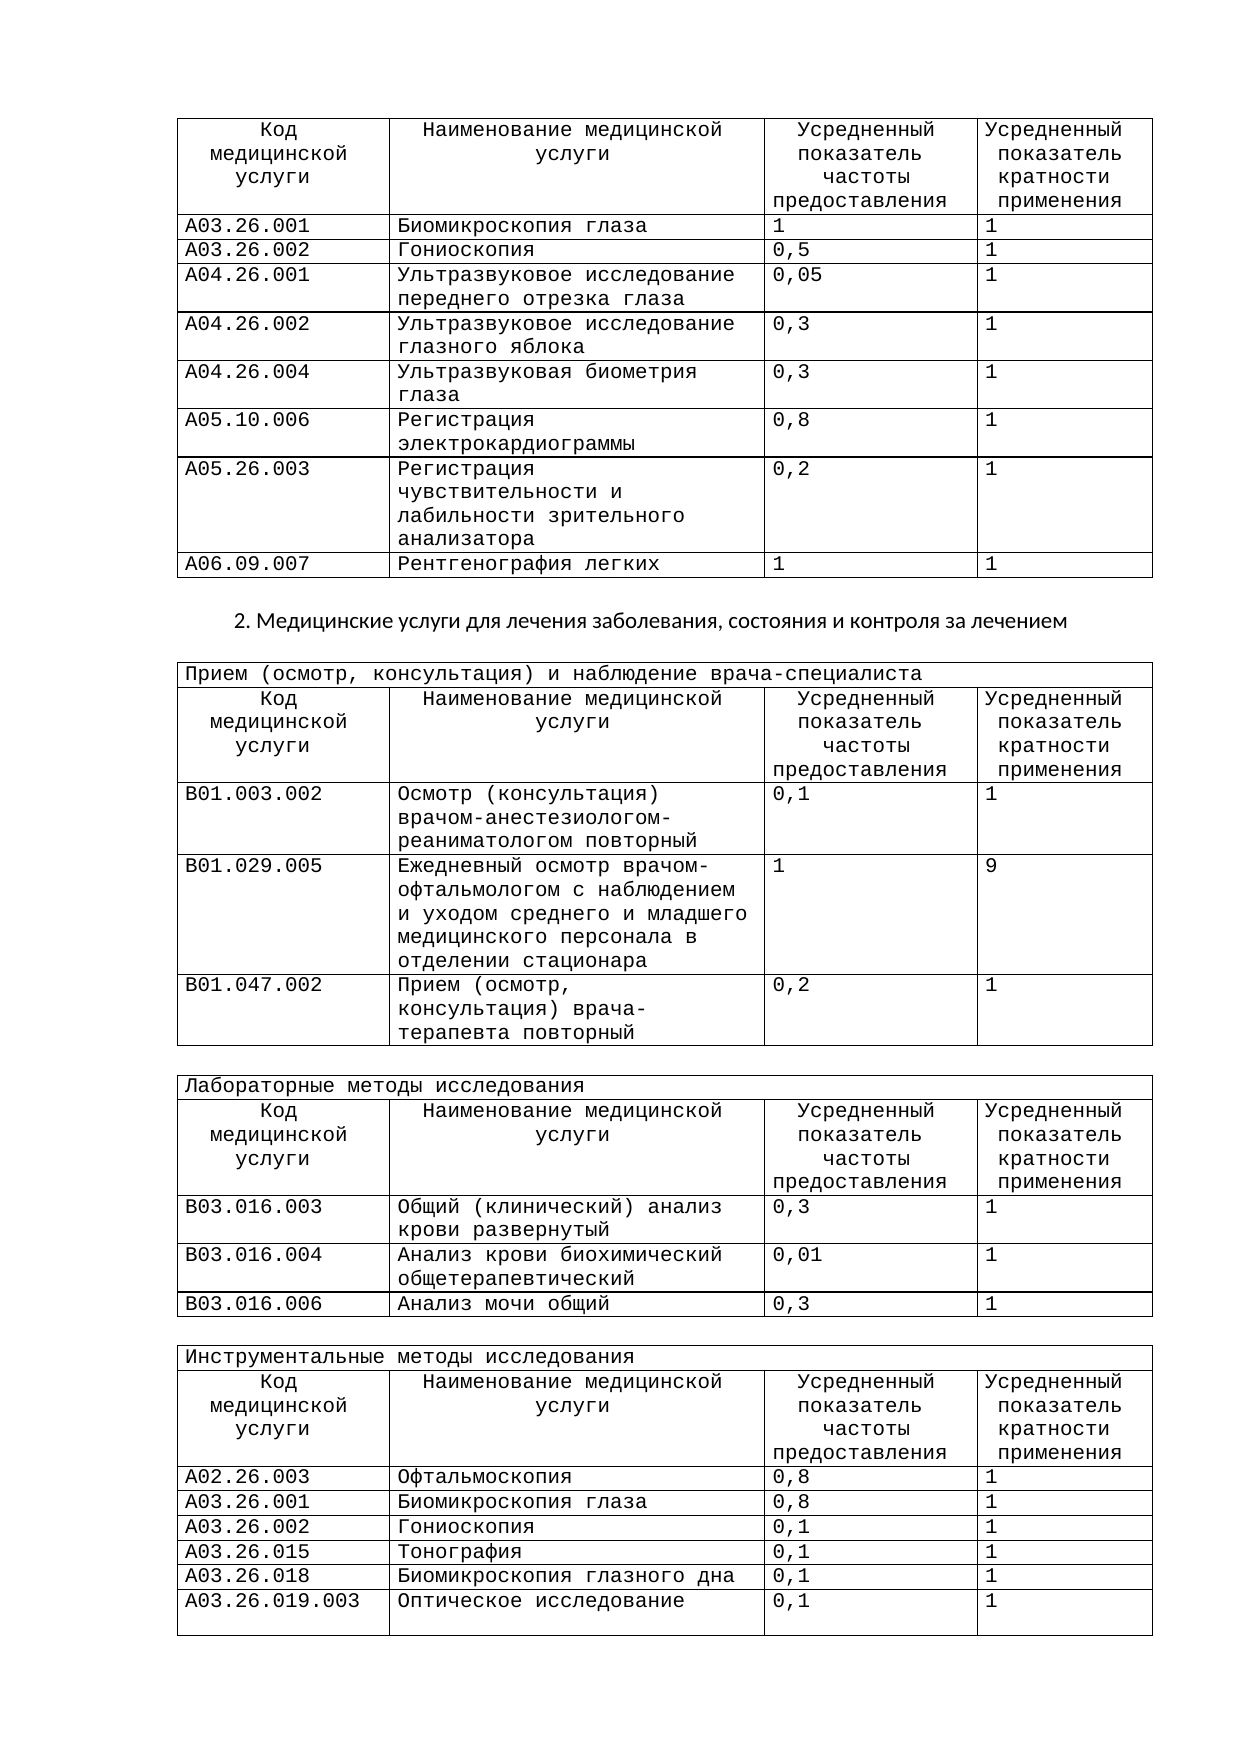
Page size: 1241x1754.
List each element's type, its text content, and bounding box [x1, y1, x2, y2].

table_cell Усредненный показатель кратности применения [978, 688, 1152, 782]
table_cell Биомикроскопия глаза [390, 1491, 764, 1515]
table_cell A04.26.004 [178, 361, 389, 408]
table_cell Усредненный показатель кратности применения [978, 119, 1152, 214]
table_cell B01.003.002 [178, 783, 389, 854]
table_cell Ежедневный осмотр врачом- офтальмологом с наблюдением и уходом среднего и младшего медицинского персонала в отделении стационара [390, 855, 764, 973]
table_cell Прием (осмотр, консультация) врача- терапевта повторный [390, 975, 764, 1045]
table_cell A03.26.018 [178, 1565, 389, 1589]
table_cell 0,1 [765, 1590, 977, 1635]
table_cell 1 [978, 1491, 1152, 1515]
table_cell 1 [978, 458, 1152, 552]
table_cell A04.26.002 [178, 313, 389, 360]
table_cell 1 [978, 409, 1152, 456]
table_cell 1 [978, 1516, 1152, 1539]
table_cell A03.26.002 [178, 240, 389, 263]
table_cell B03.016.004 [178, 1244, 389, 1291]
table_cell Гониоскопия [390, 1516, 764, 1539]
table_cell 1 [978, 1196, 1152, 1243]
table_cell 0,1 [765, 1565, 977, 1589]
table_cell 9 [978, 855, 1152, 973]
table_cell Усредненный показатель кратности применения [978, 1100, 1152, 1195]
table_cell Ультразвуковое исследование глазного яблока [390, 313, 764, 360]
table_cell 0,1 [765, 783, 977, 854]
table_cell 1 [978, 1590, 1152, 1635]
table_cell A03.26.002 [178, 1516, 389, 1539]
table_cell Усредненный показатель частоты предоставления [765, 688, 977, 782]
table_cell 1 [978, 264, 1152, 311]
table_cell Наименование медицинской услуги [390, 119, 764, 214]
table_cell 1 [765, 215, 977, 238]
table_cell 0,1 [765, 1541, 977, 1564]
table_cell Регистрация чувствительности и лабильности зрительного анализатора [390, 458, 764, 552]
table_cell Код медицинской услуги [178, 119, 389, 214]
table_cell 1 [978, 1565, 1152, 1589]
table_cell 1 [978, 553, 1152, 577]
table_cell 0,8 [765, 1491, 977, 1515]
table_cell A04.26.001 [178, 264, 389, 311]
table_cell 0,3 [765, 361, 977, 408]
table_cell 1 [978, 313, 1152, 360]
table_cell B03.016.006 [178, 1293, 389, 1316]
table_cell 1 [978, 240, 1152, 263]
table_cell 1 [978, 783, 1152, 854]
table_cell Наименование медицинской услуги [390, 688, 764, 782]
table_cell Код медицинской услуги [178, 1100, 389, 1195]
table_cell B03.016.003 [178, 1196, 389, 1243]
table_cell Офтальмоскопия [390, 1467, 764, 1490]
table_cell 1 [978, 1244, 1152, 1291]
table_cell 0,2 [765, 458, 977, 552]
table_cell Тонография [390, 1541, 764, 1564]
table_cell Регистрация электрокардиограммы [390, 409, 764, 456]
table_cell Усредненный показатель частоты предоставления [765, 1371, 977, 1466]
table_cell 0,1 [765, 1516, 977, 1539]
table_header Прием (осмотр, консультация) и наблюдение врача-специалиста [178, 663, 1152, 687]
table_header Лабораторные методы исследования [178, 1076, 1152, 1099]
table_cell 1 [978, 1541, 1152, 1564]
table_cell Рентгенография легких [390, 553, 764, 577]
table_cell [390, 1590, 764, 1635]
table_cell Усредненный показатель кратности применения [978, 1371, 1152, 1466]
table_cell 0,8 [765, 409, 977, 456]
table_cell Биомикроскопия глаза [390, 215, 764, 238]
table_cell Анализ мочи общий [390, 1293, 764, 1316]
text 2. Медицинские услуги для лечения заболевания, состояния и контроля за лечением [177, 606, 1152, 634]
table_cell 1 [765, 855, 977, 973]
table_cell Код медицинской услуги [178, 1371, 389, 1466]
table_cell 1 [978, 1293, 1152, 1316]
table_cell A02.26.003 [178, 1467, 389, 1490]
table_cell Ультразвуковое исследование переднего отрезка глаза [390, 264, 764, 311]
table_cell 0,8 [765, 1467, 977, 1490]
table_cell Наименование медицинской услуги [390, 1371, 764, 1466]
table_cell A03.26.001 [178, 215, 389, 238]
table_cell 1 [765, 553, 977, 577]
table_cell A05.26.003 [178, 458, 389, 552]
table_cell B01.047.002 [178, 975, 389, 1045]
table_cell Гониоскопия [390, 240, 764, 263]
table_cell 0,05 [765, 264, 977, 311]
table_cell A03.26.019.003 [178, 1590, 389, 1635]
table_cell 0,3 [765, 1293, 977, 1316]
table_cell 1 [978, 215, 1152, 238]
table_cell Наименование медицинской услуги [390, 1100, 764, 1195]
table_cell 0,3 [765, 1196, 977, 1243]
table_cell 1 [978, 975, 1152, 1045]
table_cell 0,3 [765, 313, 977, 360]
table_cell A06.09.007 [178, 553, 389, 577]
table_cell 0,5 [765, 240, 977, 263]
table_header Инструментальные методы исследования [178, 1346, 1152, 1370]
table_cell Ультразвуковая биометрия глаза [390, 361, 764, 408]
table_cell 1 [978, 1467, 1152, 1490]
table_cell Осмотр (консультация) врачом-анестезиологом- реаниматологом повторный [390, 783, 764, 854]
table_cell A03.26.015 [178, 1541, 389, 1564]
table_cell Биомикроскопия глазного дна [390, 1565, 764, 1589]
table_cell Общий (клинический) анализ крови развернутый [390, 1196, 764, 1243]
table_cell Код медицинской услуги [178, 688, 389, 782]
table_cell A03.26.001 [178, 1491, 389, 1515]
table_cell B01.029.005 [178, 855, 389, 973]
table_cell Анализ крови биохимический общетерапевтический [390, 1244, 764, 1291]
table_cell 0,2 [765, 975, 977, 1045]
table_cell 0,01 [765, 1244, 977, 1291]
table_cell Усредненный показатель частоты предоставления [765, 119, 977, 214]
table_cell Усредненный показатель частоты предоставления [765, 1100, 977, 1195]
table_cell A05.10.006 [178, 409, 389, 456]
table_cell 1 [978, 361, 1152, 408]
